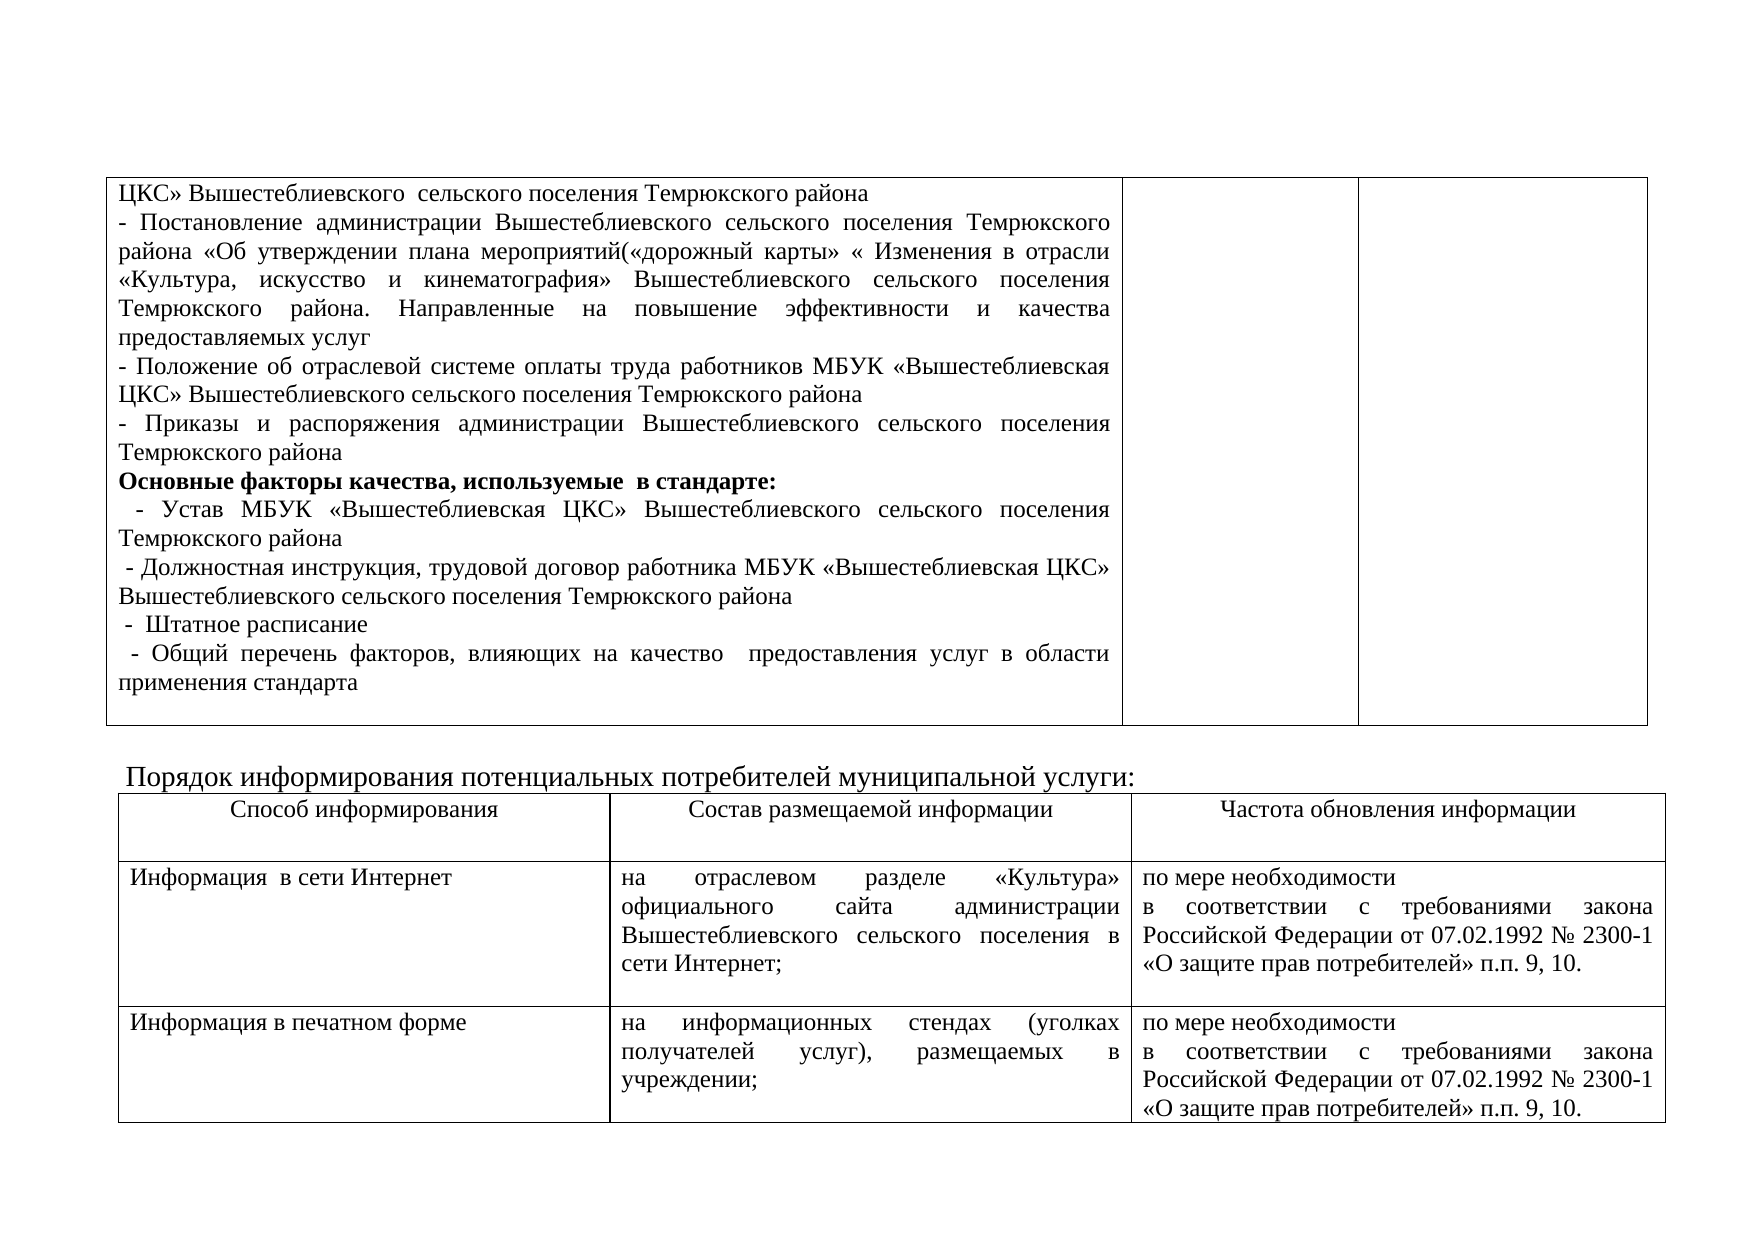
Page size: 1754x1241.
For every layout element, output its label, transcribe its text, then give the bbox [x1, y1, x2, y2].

table_header Частота обновления информации [1132, 794, 1665, 861]
table_cell на отраслевом разделе «Культура» официального сайта администрации Вышестеблиевского сельского поселения в сети Интернет; [611, 862, 1131, 1006]
table_cell [1359, 178, 1647, 724]
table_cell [1132, 1007, 1665, 1122]
table_header Способ информирования [119, 794, 609, 861]
table_cell Информация в сети Интернет [119, 862, 609, 1006]
table_cell [1123, 178, 1358, 724]
text Порядок информирования потенциальных потребителей муниципальной услуги: [118, 759, 1654, 793]
table_header Состав размещаемой информации [611, 794, 1131, 861]
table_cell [107, 178, 1122, 724]
table_cell на информационных стендах (уголках получателей услуг), размещаемых в учреждении; [611, 1007, 1131, 1122]
table_cell Информация в печатном форме [119, 1007, 609, 1122]
table_cell по мере необходимости в соответствии с требованиями закона Российской Федерации от 07.02.1992 № 2300-1 «О защите прав потребителей» п.п. 9, 10. [1132, 862, 1665, 1006]
